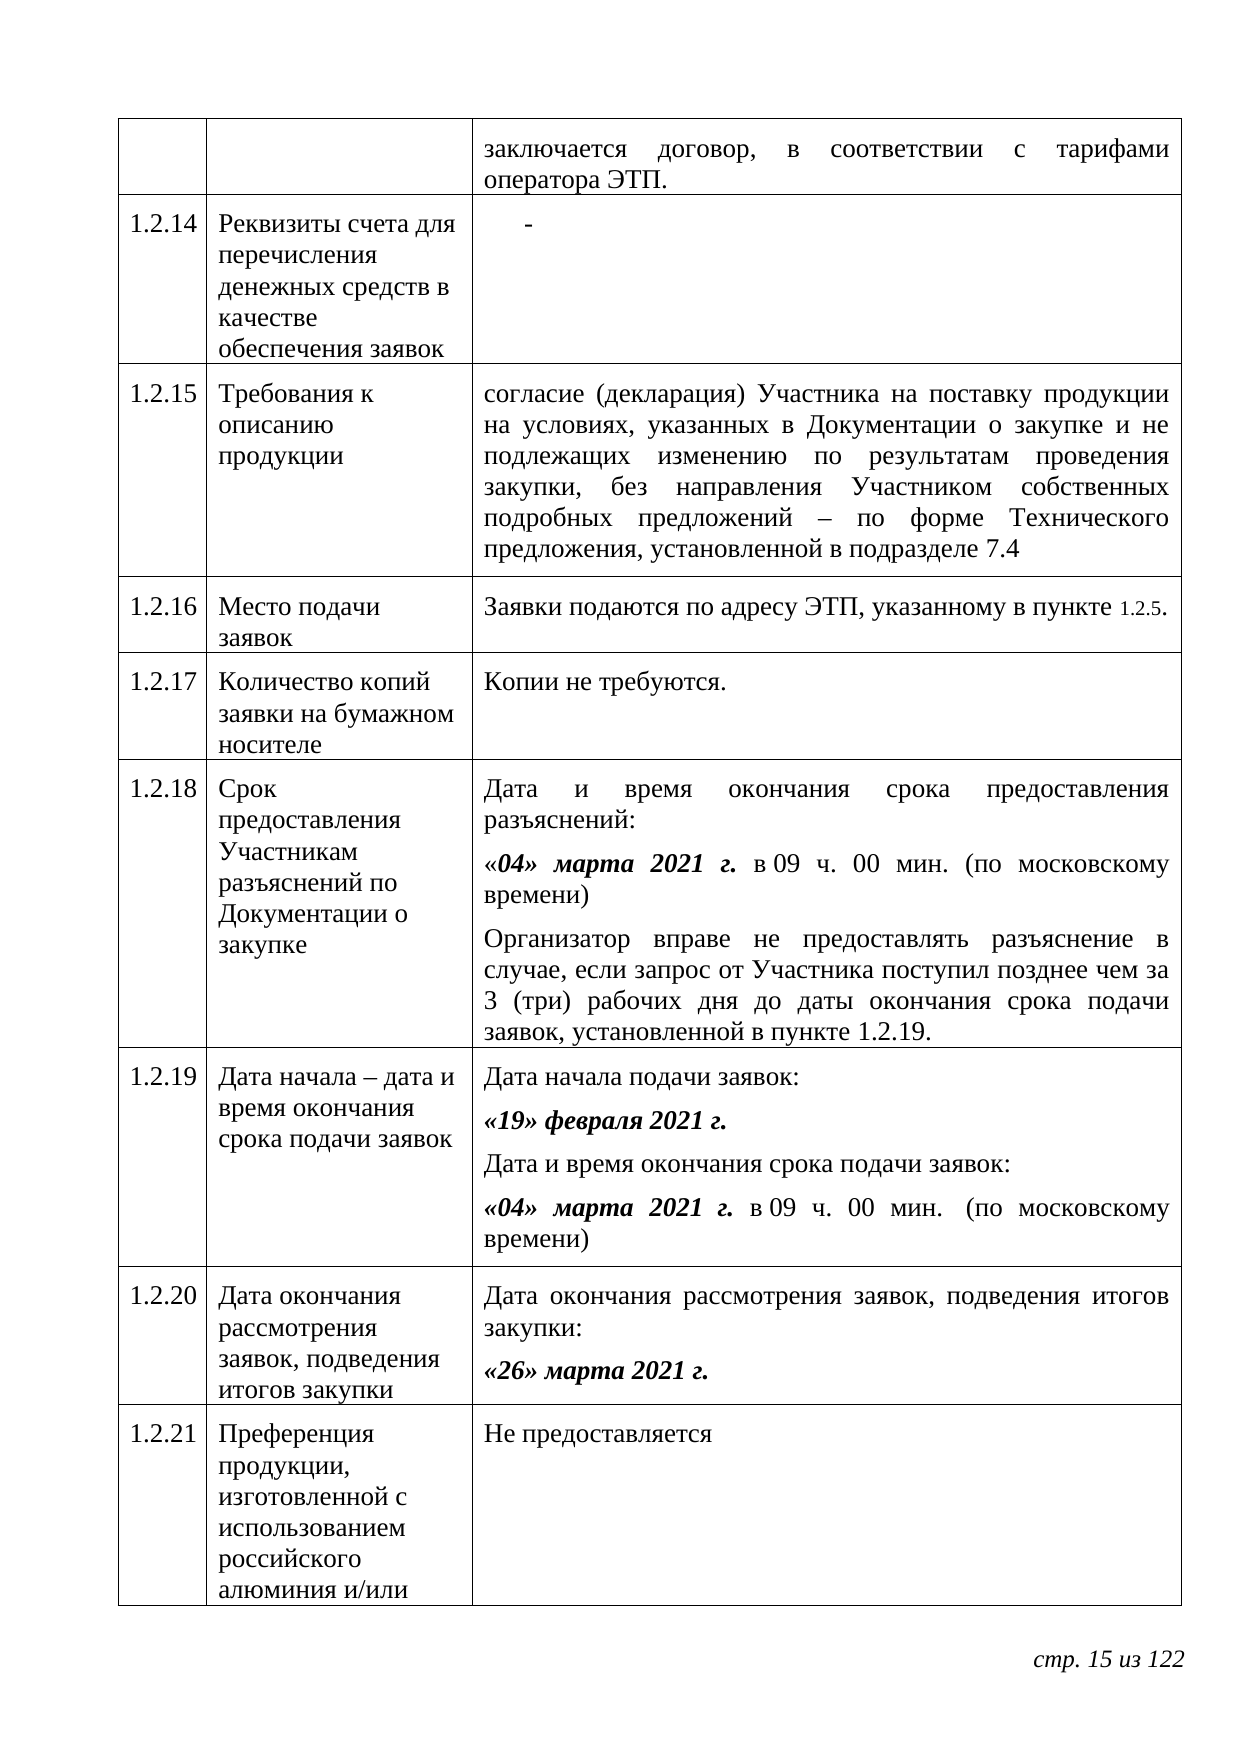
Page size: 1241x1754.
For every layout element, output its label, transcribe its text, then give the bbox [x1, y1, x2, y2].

table_cell [119, 195, 206, 363]
table_cell Срок предоставления Участникам разъяснений по Документации о закупке [207, 760, 472, 1047]
table_cell [119, 760, 206, 1047]
table_cell [119, 1267, 206, 1404]
table_cell Требования к описанию продукции [207, 364, 472, 576]
table_cell Количество копий заявки на бумажном носителе [207, 653, 472, 759]
table_cell Заявки подаются по адресу ЭТП, указанному в пункте 1.2.5. [473, 577, 1181, 652]
table_cell Не предоставляется [473, 1405, 1181, 1604]
table_cell [119, 577, 206, 652]
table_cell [473, 119, 1181, 194]
table_cell - [473, 195, 1181, 363]
table_cell [119, 364, 206, 576]
table_cell Дата и время окончания срока предоставления разъяснений: «04» марта 2021 г. в 09 ч. 00 мин. (по московскому времени) Организатор вправе не предоставлять разъяснение в случае, если запрос от Участника поступил позднее чем за 3 (три) рабочих дня до даты окончания срока подачи заявок, установленной в пункте 1.2.19. [473, 760, 1181, 1047]
table_cell [119, 1048, 206, 1266]
table_cell Место подачи заявок [207, 577, 472, 652]
table_cell Копии не требуются. [473, 653, 1181, 759]
table_cell [119, 653, 206, 759]
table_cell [207, 1405, 472, 1604]
table_cell Дата окончания рассмотрения заявок, подведения итогов закупки [207, 1267, 472, 1404]
table_cell Дата начала – дата и время окончания срока подачи заявок [207, 1048, 472, 1266]
table_cell Реквизиты счета для перечисления денежных средств в качестве обеспечения заявок [207, 195, 472, 363]
table_cell Дата начала подачи заявок: «19» февраля 2021 г. Дата и время окончания срока подачи заявок: «04» марта 2021 г. в 09 ч. 00 мин. (по московскому времени) [473, 1048, 1181, 1266]
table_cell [207, 119, 472, 194]
table_cell согласие (декларация) Участника на поставку продукции на условиях, указанных в Документации о закупке и не подлежащих изменению по результатам проведения закупки, без направления Участником собственных подробных предложений – по форме Технического предложения, установленной в подразделе 7.4 [473, 364, 1181, 576]
table_cell Дата окончания рассмотрения заявок, подведения итогов закупки: «26» марта 2021 г. [473, 1267, 1181, 1404]
table_cell [119, 119, 206, 194]
table_cell [119, 1405, 206, 1604]
